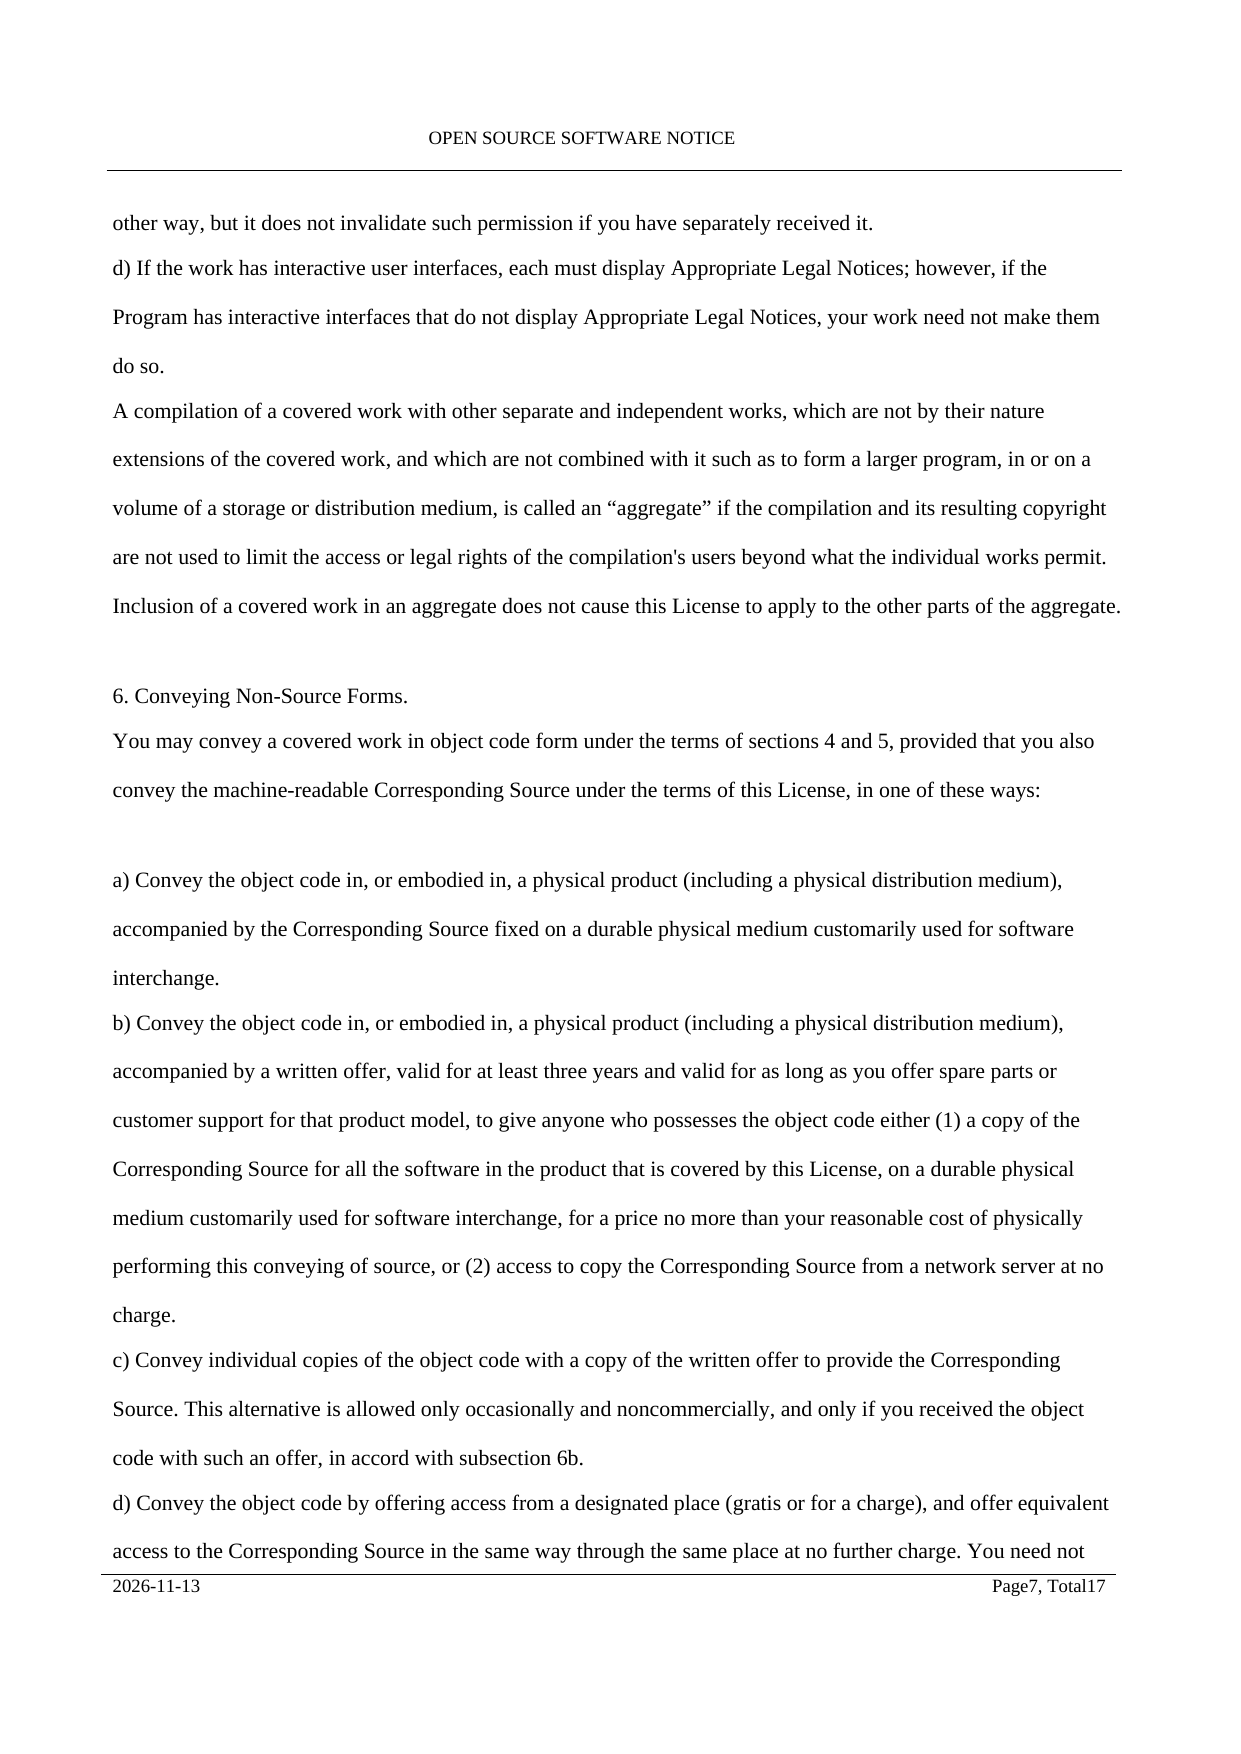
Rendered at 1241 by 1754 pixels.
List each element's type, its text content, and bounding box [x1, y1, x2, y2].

text a) Convey the object code in, or embodied in, a physical product (including a physical distribution medium), accompanied by the Corresponding Source fixed on a durable physical medium customarily used for software interchange. [112, 863, 1128, 993]
text d) If the work has interactive user interfaces, each must display Appropriate Legal Notices; however, if the Program has interactive interfaces that do not display Appropriate Legal Notices, your work need not make them do so. [112, 251, 1128, 381]
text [112, 206, 1128, 239]
text You may convey a covered work in object code form under the terms of sections 4 and 5, provided that you also convey the machine-readable Corresponding Source under the terms of this License, in one of these ways: [112, 724, 1128, 806]
text b) Convey the object code in, or embodied in, a physical product (including a physical distribution medium), accompanied by a written offer, valid for at least three years and valid for as long as you offer spare parts or customer support for that product model, to give anyone who possesses the object code either (1) a copy of the Corresponding Source for all the software in the product that is covered by this License, on a durable physical medium customarily used for software interchange, for a price no more than your reasonable cost of physically performing this conveying of source, or (2) access to copy the Corresponding Source from a network server at no charge. [112, 1006, 1128, 1331]
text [112, 1486, 1128, 1567]
text c) Convey individual copies of the object code with a copy of the written offer to provide the Corresponding Source. This alternative is allowed only occasionally and noncommercially, and only if you received the object code with such an offer, in accord with subsection 6b. [112, 1343, 1128, 1473]
text 6. Conveying Non-Source Forms. [112, 679, 1128, 712]
text A compilation of a covered work with other separate and independent works, which are not by their nature extensions of the covered work, and which are not combined with it such as to form a larger program, in or on a volume of a storage or distribution medium, is called an “aggregate” if the compilation and its resulting copyright are not used to limit the access or legal rights of the compilation's users beyond what the individual works permit. Inclusion of a covered work in an aggregate does not cause this License to apply to the other parts of the aggregate. [112, 394, 1128, 622]
